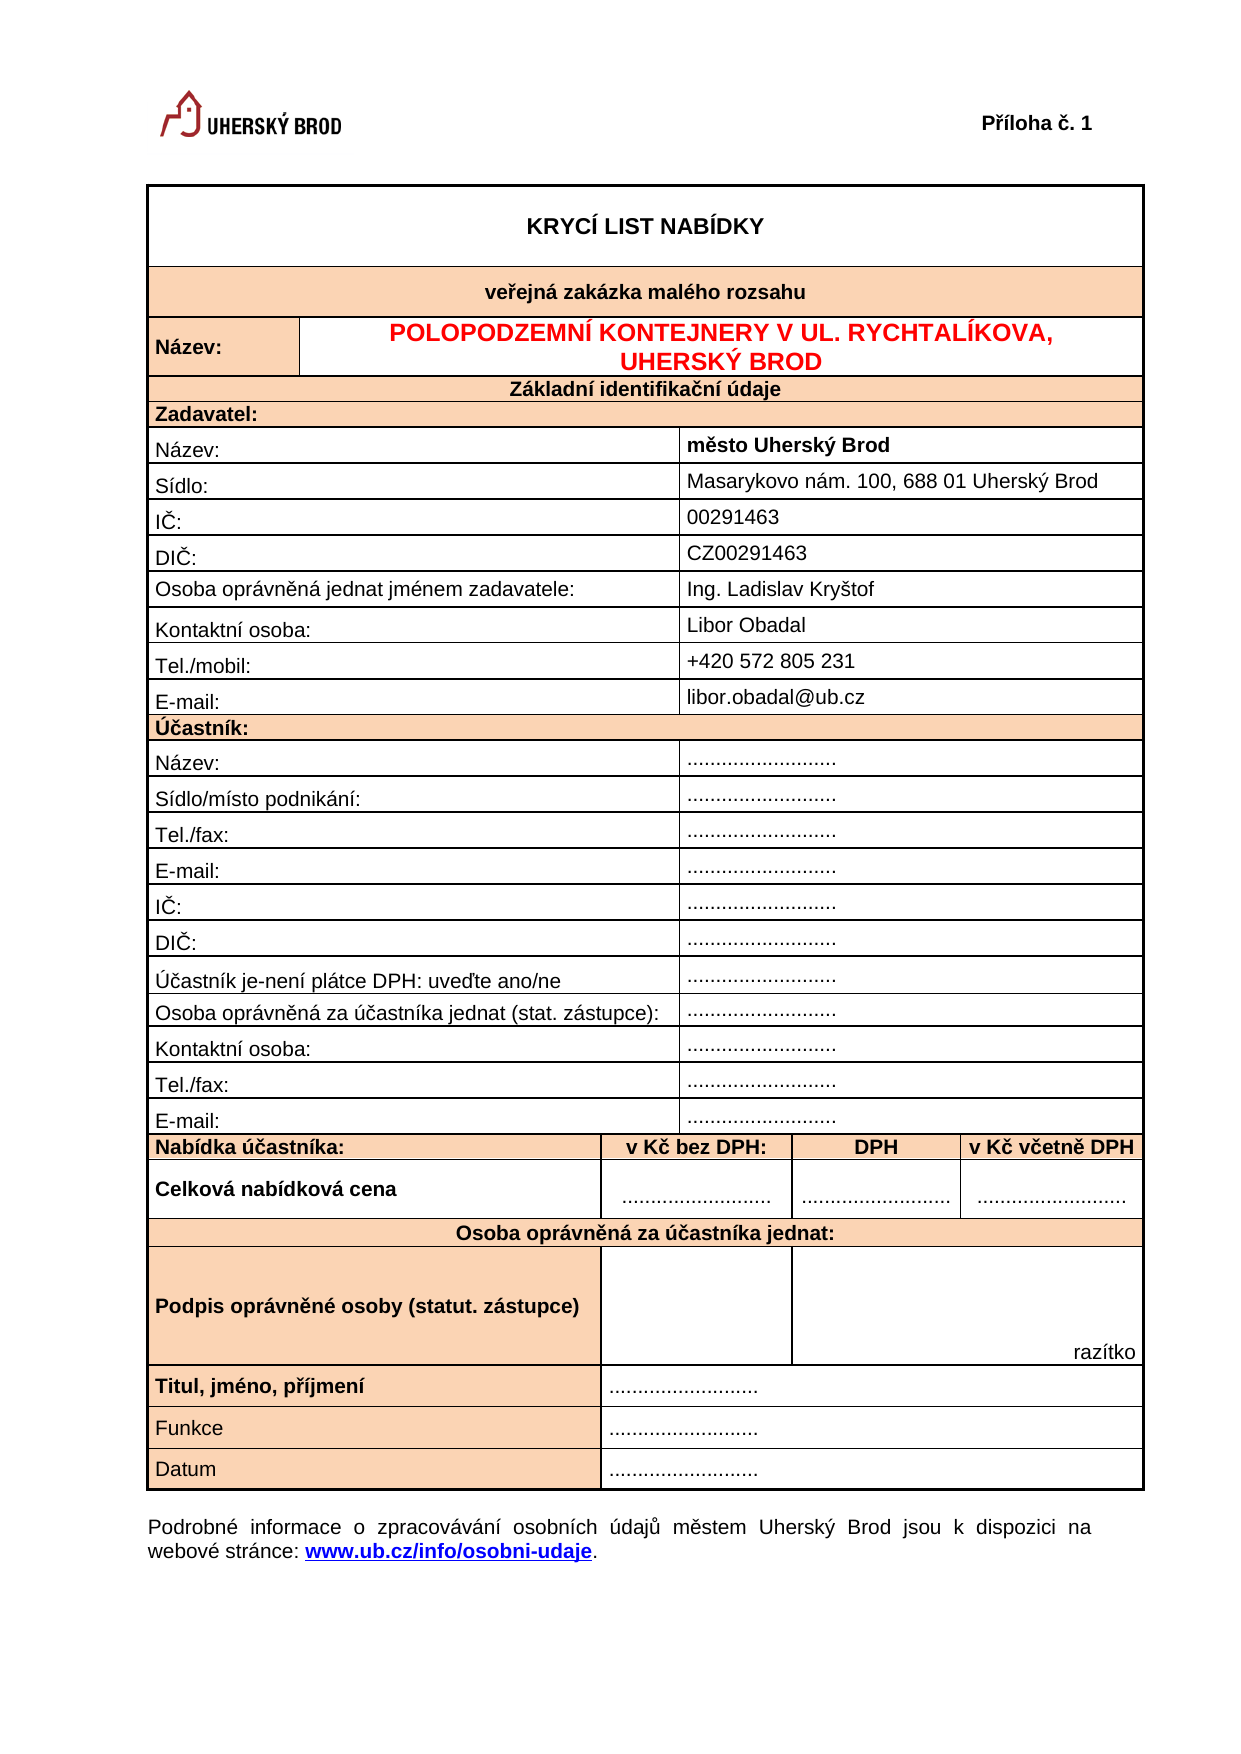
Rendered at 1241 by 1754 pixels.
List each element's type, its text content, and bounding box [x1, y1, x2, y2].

table_cell .......................... [680, 994, 1142, 1025]
table_cell Funkce [149, 1407, 600, 1448]
table_cell Masarykovo nám. 100, 688 01 Uherský Brod [680, 464, 1142, 498]
table_cell .......................... [680, 921, 1142, 955]
table_cell Kontaktní osoba: [149, 1027, 679, 1061]
table_cell .......................... [680, 1027, 1142, 1061]
table_cell v Kč bez DPH: [602, 1135, 791, 1158]
table_cell Datum [149, 1449, 600, 1488]
table_cell Podpis oprávněné osoby (statut. zástupce) [149, 1247, 600, 1364]
table_cell E-mail: [149, 1099, 679, 1133]
table_cell .......................... [680, 1063, 1142, 1097]
table_cell Název: [149, 318, 299, 375]
table_cell razítko [793, 1247, 1142, 1364]
table_cell veřejná zakázka malého rozsahu [149, 267, 1142, 316]
table_cell Zadavatel: [149, 402, 1142, 426]
table_cell Sídlo/místo podnikání: [149, 777, 679, 811]
table_cell .......................... [961, 1160, 1142, 1218]
table_cell .......................... [680, 885, 1142, 919]
table_cell Osoba oprávněná za účastníka jednat (stat. zástupce): [149, 994, 679, 1025]
table_cell .......................... [680, 741, 1142, 775]
table_cell CZ00291463 [680, 536, 1142, 570]
table_cell +420 572 805 231 [680, 643, 1142, 678]
table_cell E-mail: [149, 849, 679, 883]
table_cell Název: [149, 741, 679, 775]
picture [147, 73, 354, 155]
table_cell Ing. Ladislav Kryštof [680, 572, 1142, 606]
table_cell Kontaktní osoba: [149, 608, 679, 642]
table_cell .......................... [680, 813, 1142, 847]
table_cell Titul, jméno, příjmení [149, 1366, 600, 1406]
table_cell .......................... [680, 957, 1142, 992]
table_cell Sídlo: [149, 464, 679, 498]
table_cell Tel./mobil: [149, 643, 679, 678]
table_header KRYCÍ LIST NABÍDKY [149, 187, 1142, 266]
table_cell polopodzemní kontejnery v ul. rychtalíkova, uherský brod [300, 318, 1142, 375]
table_cell v Kč včetně DPH [961, 1135, 1142, 1158]
table_cell 00291463 [680, 500, 1142, 534]
table_cell IČ: [149, 500, 679, 534]
table_cell Tel./fax: [149, 813, 679, 847]
table_cell E-mail: [149, 680, 679, 714]
table_cell libor.obadal@ub.cz [680, 680, 1142, 714]
table_cell DIČ: [149, 921, 679, 955]
table_cell .......................... [602, 1407, 1142, 1448]
table_cell .......................... [793, 1160, 960, 1218]
table_cell Účastník je-není plátce DPH: uveďte ano/ne [149, 957, 679, 992]
table_cell Tel./fax: [149, 1063, 679, 1097]
table_cell Celková nabídková cena [149, 1160, 600, 1218]
table_cell Libor Obadal [680, 608, 1142, 642]
text Podrobné informace o zpracovávání osobních údajů městem Uherský Brod jsou k dispozici na webové stránce: www.ub.cz/info/osobni-udaje. [148, 1515, 1092, 1563]
table_cell Základní identifikační údaje [149, 377, 1142, 401]
table_cell .......................... [602, 1449, 1142, 1488]
table_cell DIČ: [149, 536, 679, 570]
table_cell Osoba oprávněná za účastníka jednat: [149, 1219, 1142, 1246]
table_cell DPH [793, 1135, 960, 1158]
table_cell IČ: [149, 885, 679, 919]
table_cell [602, 1247, 791, 1364]
table_cell .......................... [602, 1366, 1142, 1406]
table_cell Osoba oprávněná jednat jménem zadavatele: [149, 572, 679, 606]
table_cell .......................... [680, 777, 1142, 811]
table_cell .......................... [602, 1160, 791, 1218]
table_cell .......................... [680, 1099, 1142, 1133]
table_cell město Uherský Brod [680, 428, 1142, 462]
table_cell Název: [149, 428, 679, 462]
table_cell Účastník: [149, 715, 1142, 739]
table_cell Nabídka účastníka: [149, 1135, 600, 1158]
table_cell .......................... [680, 849, 1142, 883]
